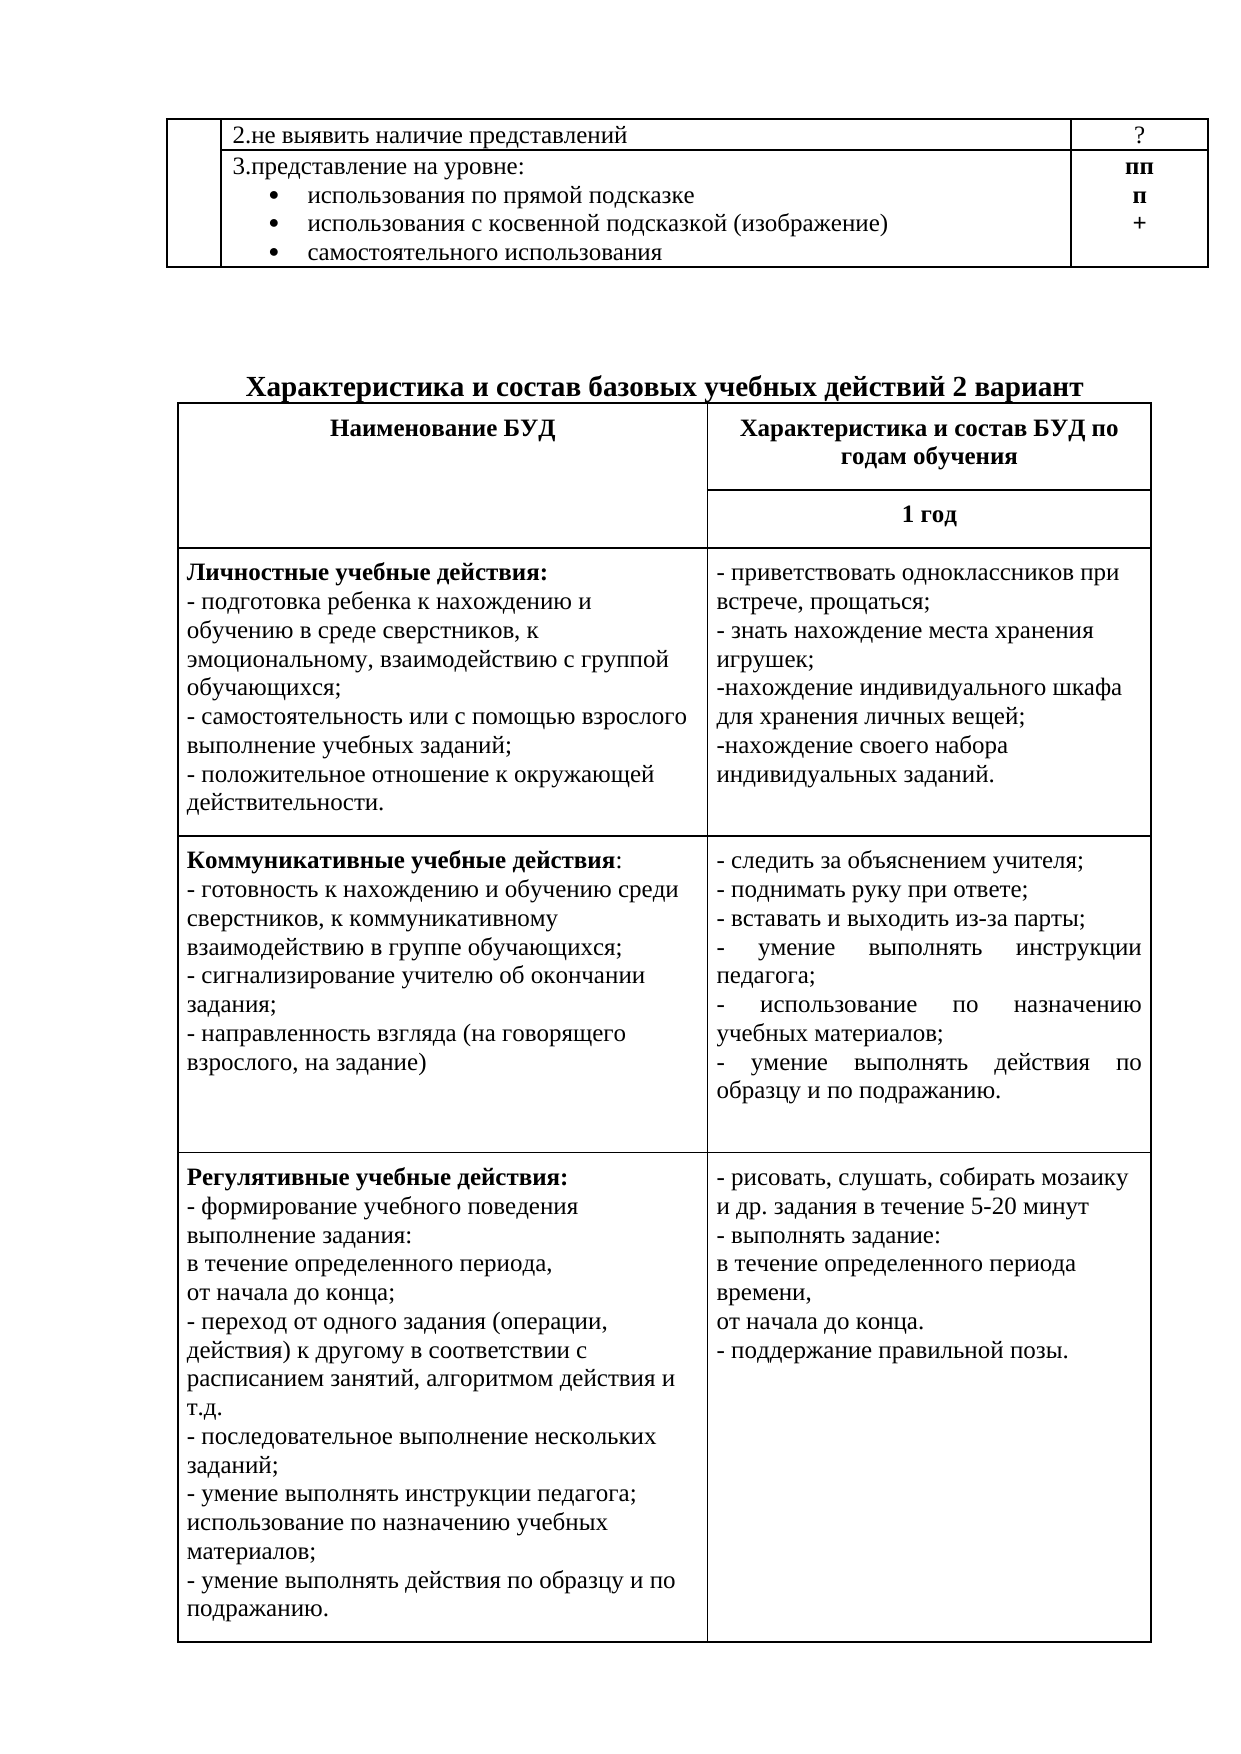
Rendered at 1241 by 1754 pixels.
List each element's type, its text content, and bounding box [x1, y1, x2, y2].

table_cell - приветствовать одноклассников при встрече, прощаться; - знать нахождение места хранения игрушек; -нахождение индивидуального шкафа для хранения личных вещей; -нахождение своего набора индивидуальных заданий. [708, 549, 1150, 835]
table_cell - рисовать, слушать, собирать мозаику и др. задания в течение 5-20 минут - выполнять задание: в течение определенного периода времени, от начала до конца. - поддержание правильной позы. [708, 1153, 1150, 1641]
table_cell 1 год [708, 491, 1150, 547]
table_cell пп п + [1072, 151, 1207, 266]
text Характеристика и состав базовых учебных действий 2 вариант [177, 369, 1152, 402]
table_cell 2.не выявить наличие представлений [222, 120, 1070, 149]
table_header Наименование БУД [179, 404, 707, 547]
table_cell - следить за объяснением учителя; - поднимать руку при ответе; - вставать и выходить из-за парты; - умение выполнять инструкции педагога; - использование по назначению учебных материалов; - умение выполнять действия по образцу и по подражанию. [708, 837, 1150, 1152]
table_cell Личностные учебные действия: - подготовка ребенка к нахождению и обучению в среде сверстников, к эмоциональному, взаимодействию с группой обучающихся; - самостоятельность или с помощью взрослого выполнение учебных заданий; - положительное отношение к окружающей действительности. [179, 549, 707, 835]
table_cell 3.представление на уровне: использования по прямой подсказке использования с косвенной подсказкой (изображение) самостоятельного использования [222, 151, 1070, 266]
table_cell ? [1072, 120, 1207, 149]
table_cell Регулятивные учебные действия: - формирование учебного поведения выполнение задания: в течение определенного периода, от начала до конца; - переход от одного задания (операции, действия) к другому в соответствии с расписанием занятий, алгоритмом действия и т.д. - последовательное выполнение нескольких заданий; - умение выполнять инструкции педагога; использование по назначению учебных материалов; - умение выполнять действия по образцу и по подражанию. [179, 1153, 707, 1641]
table_header Характеристика и состав БУД по годам обучения [708, 404, 1150, 489]
table_cell Коммуникативные учебные действия: - готовность к нахождению и обучению среди сверстников, к коммуникативному взаимодействию в группе обучающихся; - сигнализирование учителю об окончании задания; - направленность взгляда (на говорящего взрослого, на задание) [179, 837, 707, 1152]
